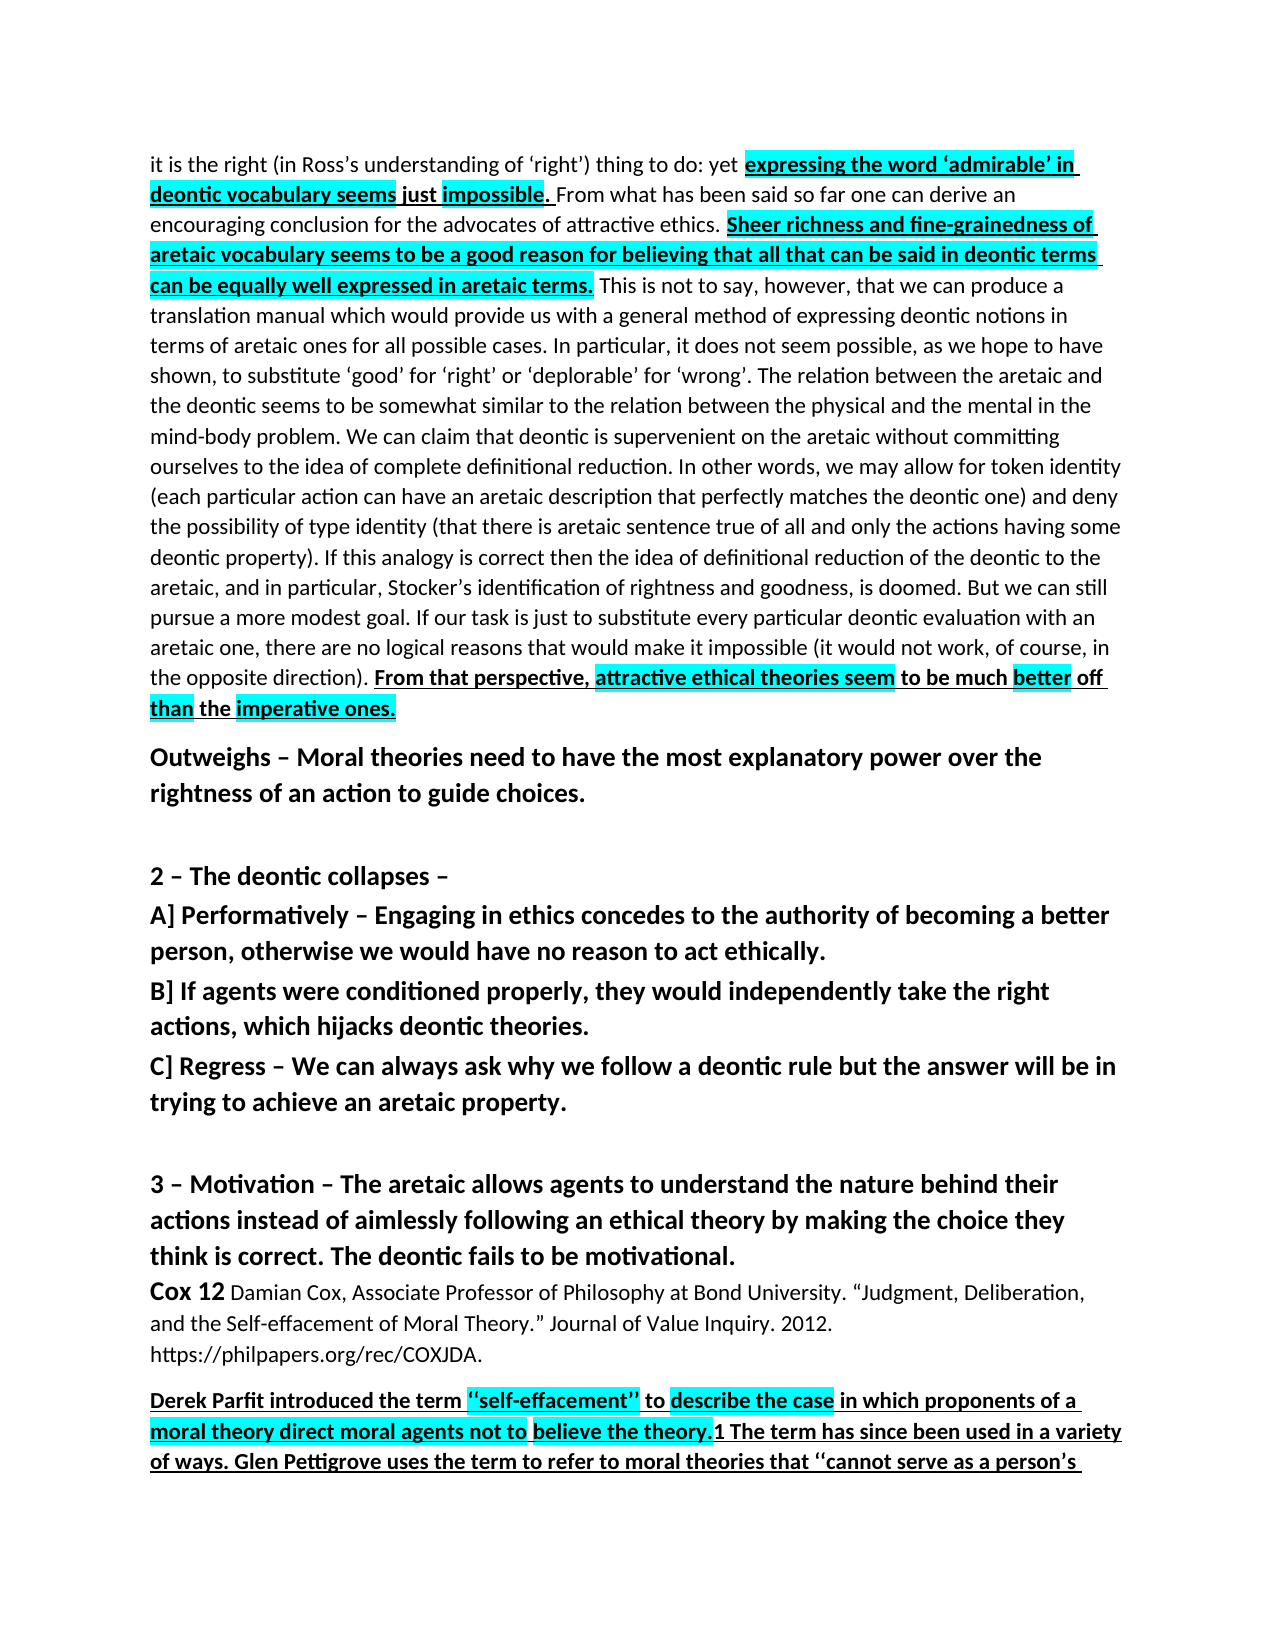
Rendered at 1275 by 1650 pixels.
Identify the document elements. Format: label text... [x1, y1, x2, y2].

subtitle 2 – The deontic collapses – [150, 859, 1125, 892]
subtitle A] Performatively – Engaging in ethics concedes to the authority of becoming a better person, otherwise we would have no reason to act ethically. [150, 898, 1125, 967]
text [150, 150, 1125, 722]
subtitle 3 – Motivation – The aretaic allows agents to understand the nature behind their actions instead of aimlessly following an ethical theory by making the choice they think is correct. The deontic fails to be motivational. [150, 1167, 1125, 1272]
text Cox 12 Damian Cox, Associate Professor of Philosophy at Bond University. “Judgment, Deliberation, and the Self-effacement of Moral Theory.” Journal of Value Inquiry. 2012. https://philpapers.org/rec/COXJDA. [150, 1274, 1125, 1368]
subtitle Outweighs – Moral theories need to have the most explanatory power over the rightness of an action to guide choices. [150, 741, 1125, 809]
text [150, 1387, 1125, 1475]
subtitle B] If agents were conditioned properly, they would independently take the right actions, which hijacks deontic theories. [150, 974, 1125, 1043]
subtitle C] Regress – We can always ask why we follow a deontic rule but the answer will be in trying to achieve an aretaic property. [150, 1049, 1125, 1118]
